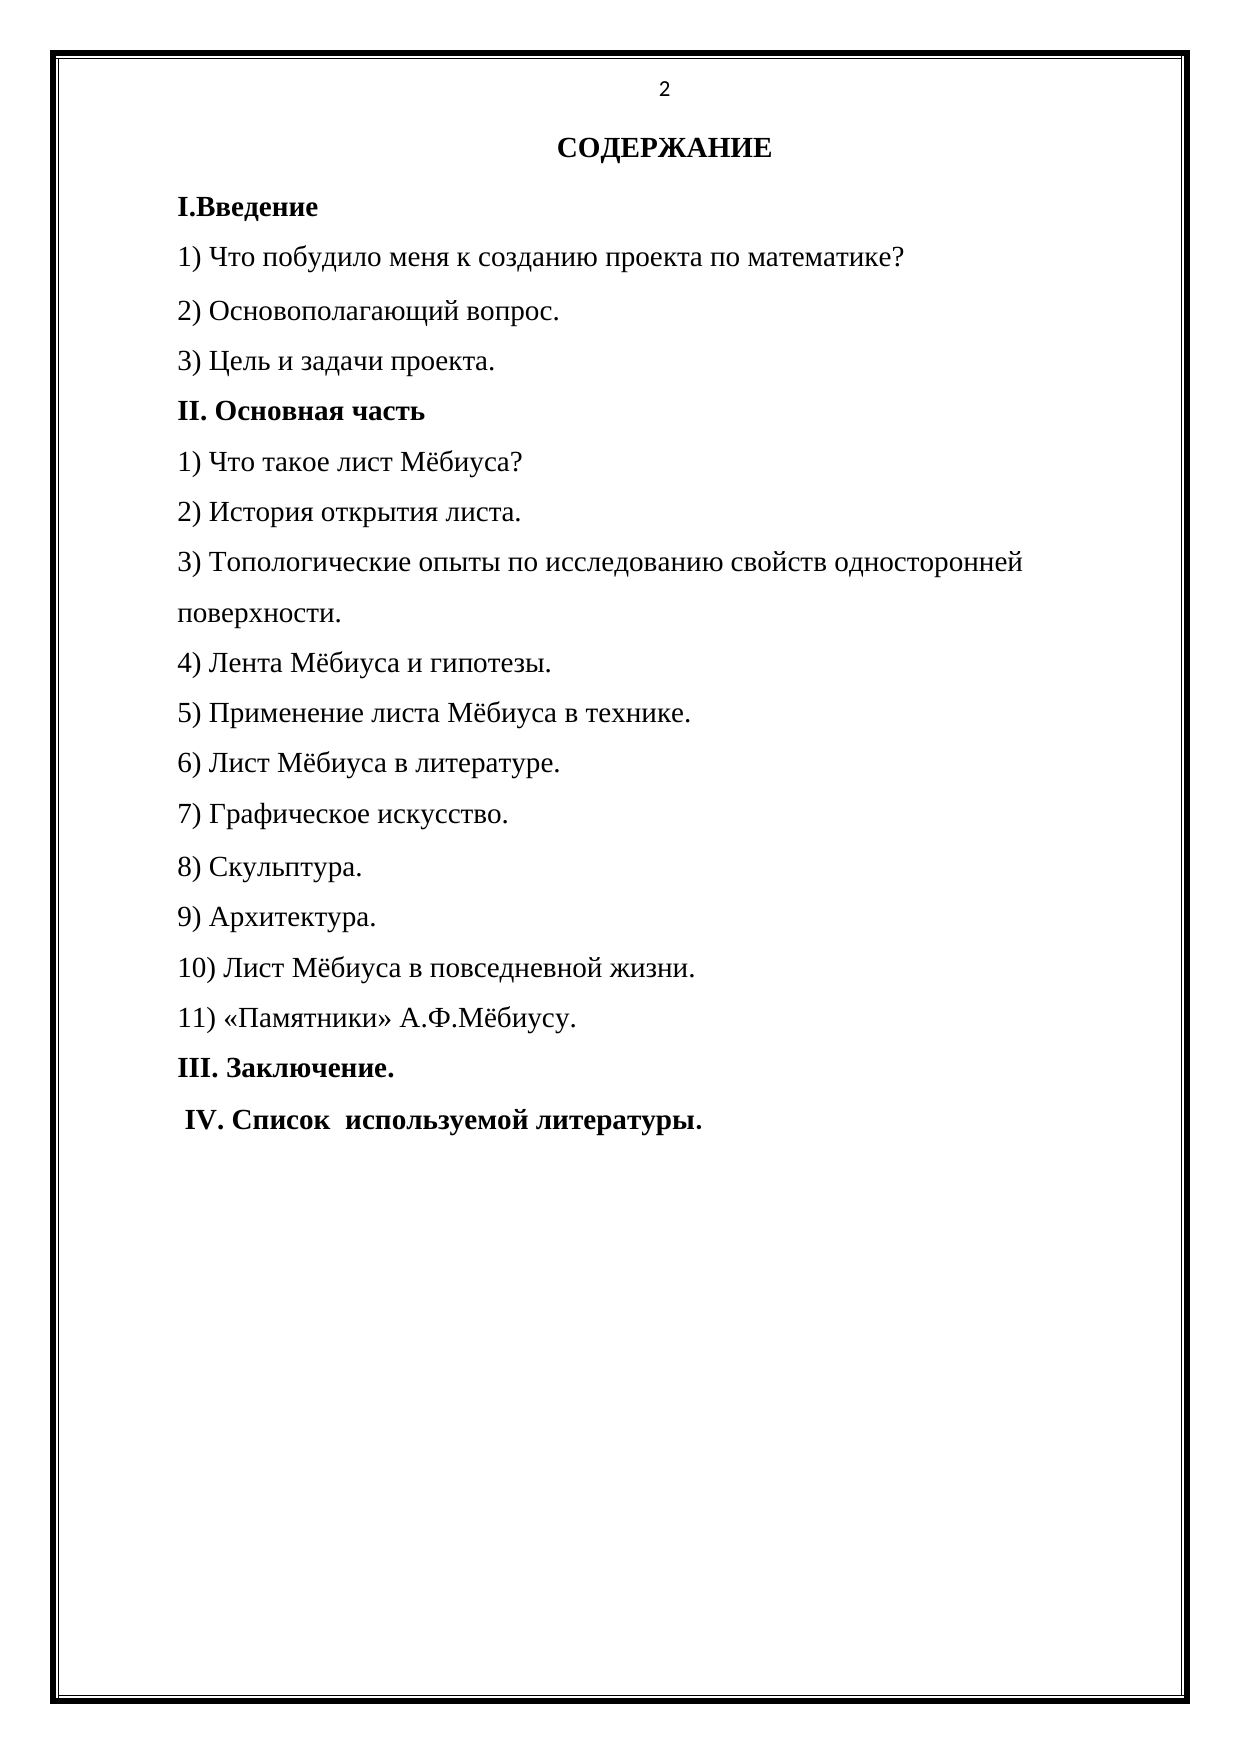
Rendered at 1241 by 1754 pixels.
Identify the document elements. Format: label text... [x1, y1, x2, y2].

text 8) Скульптура. [177, 849, 1152, 883]
text СОДЕРЖАНИЕ [177, 130, 1152, 163]
text II. Основная часть [177, 393, 1152, 427]
text 11) «Памятники» А.Ф.Мёбиусу. [177, 1000, 1152, 1034]
text 2) История открытия листа. [177, 494, 1152, 528]
text 4) Лента Мёбиуса и гипотезы. [177, 645, 1152, 678]
text 1) Что такое лист Мёбиуса? [177, 444, 1152, 477]
text 3) Топологические опыты по исследованию свойств односторонней поверхности. [177, 544, 1152, 628]
text 7) Графическое искусство. [177, 796, 1152, 829]
text 6) Лист Мёбиуса в литературе. [177, 746, 1152, 779]
text IV. Список используемой литературы. [177, 1101, 1152, 1136]
text I.Введение [177, 189, 1152, 223]
text III. Заключение. [177, 1051, 1152, 1084]
text 1) Что побудило меня к созданию проекта по математике? [177, 239, 1152, 273]
text 10) Лист Мёбиуса в повседневной жизни. [177, 950, 1152, 983]
text 5) Применение листа Мёбиуса в технике. [177, 695, 1152, 729]
text 3) Цель и задачи проекта. [177, 343, 1152, 377]
text 9) Архитектура. [177, 899, 1152, 933]
text 2) Основополагающий вопрос. [177, 293, 1152, 326]
